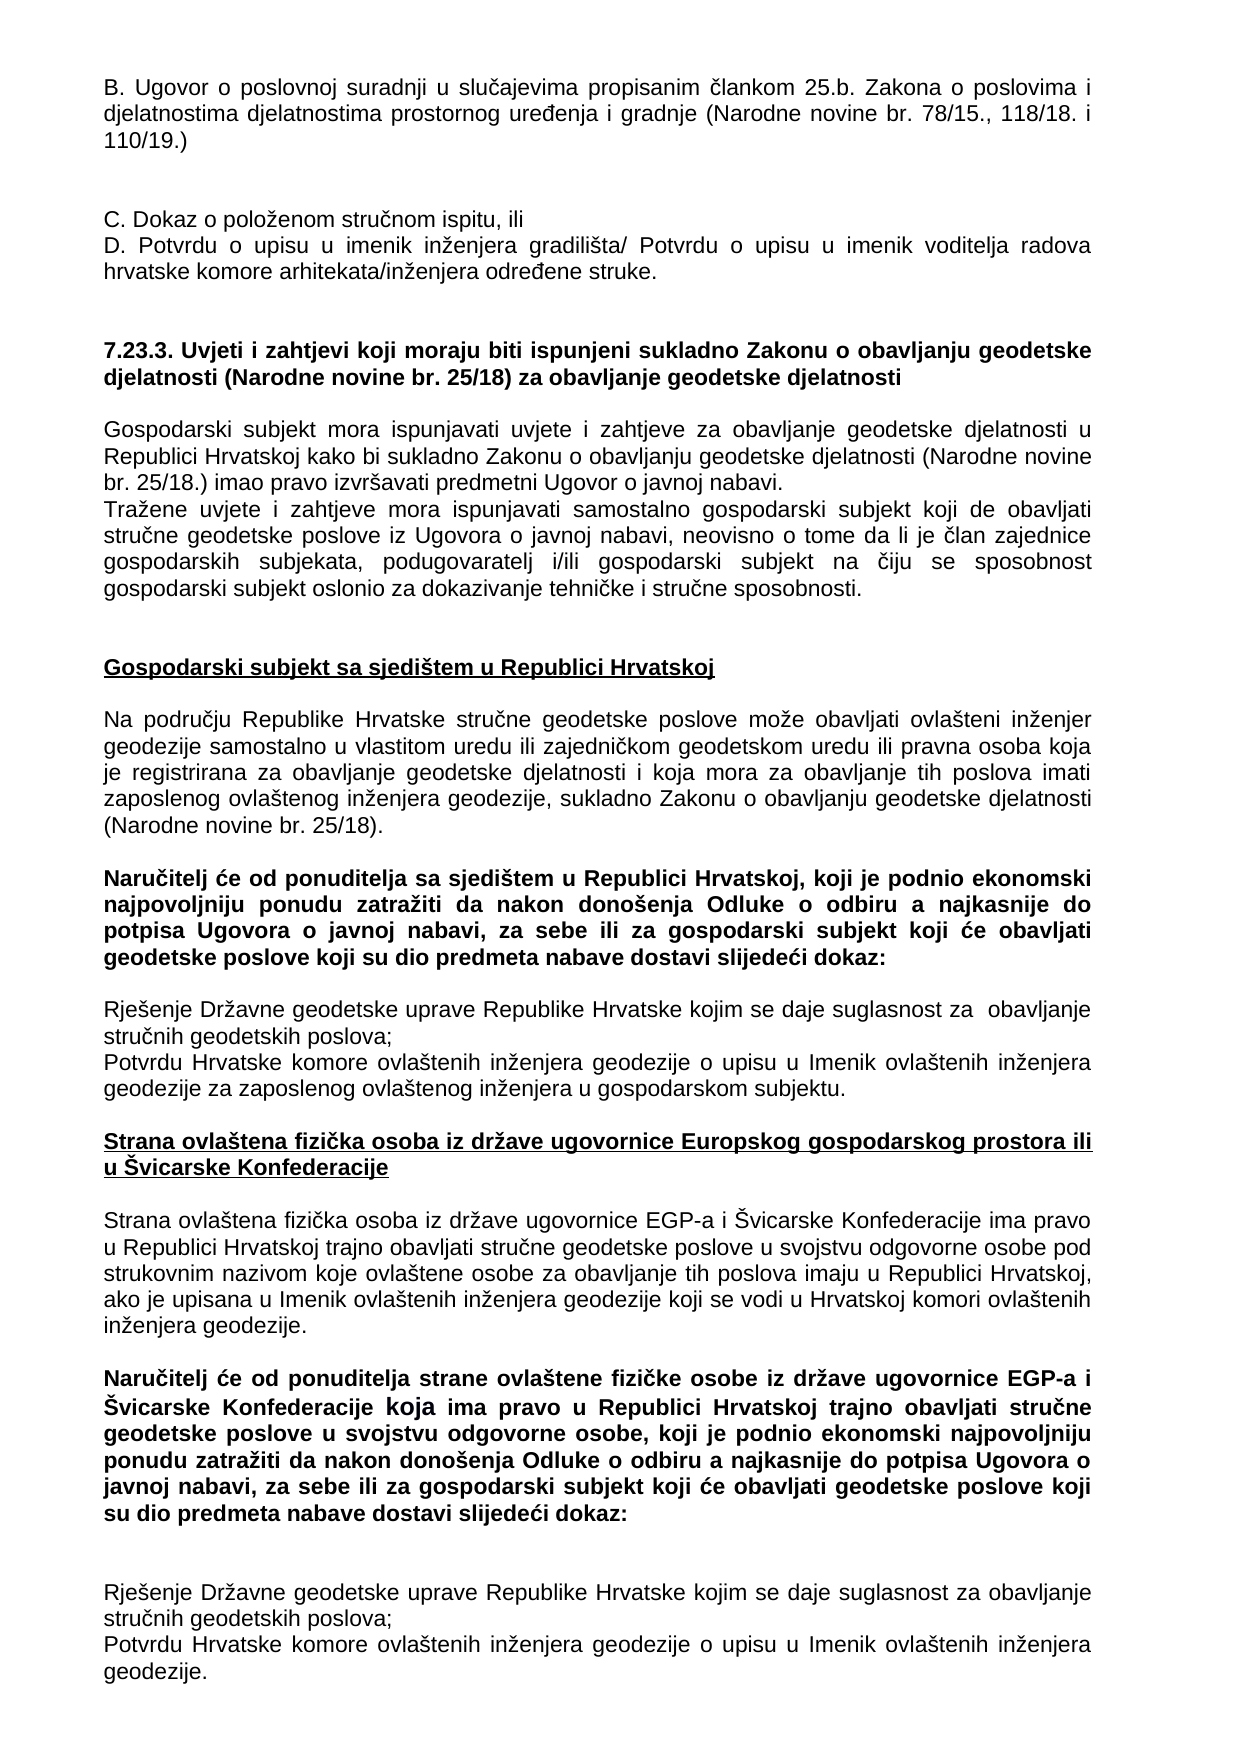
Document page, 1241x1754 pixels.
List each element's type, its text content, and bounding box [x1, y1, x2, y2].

text Strana ovlaštena fizička osoba iz države ugovornice Europskog gospodarskog prostora ili u Švicarske Konfederacije [103, 1128, 1092, 1151]
text Rješenje Državne geodetske uprave Republike Hrvatske kojim se daje suglasnost za obavljanje stručnih geodetskih poslova; [103, 1578, 1092, 1631]
text Rješenje Državne geodetske uprave Republike Hrvatske kojim se daje suglasnost za obavljanje stručnih geodetskih poslova; [103, 996, 1092, 1049]
text Naručitelj će od ponuditelja sa sjedištem u Republici Hrvatskoj, koji je podnio ekonomski najpovoljniju ponudu zatražiti da nakon donošenja Odluke o odbiru a najkasnije do potpisa Ugovora o javnoj nabavi, za sebe ili za gospodarski subjekt koji će obavljati geodetske poslove koji su dio predmeta nabave dostavi slijedeći dokaz: [103, 864, 1092, 970]
text B. Ugovor o poslovnoj suradnji u slučajevima propisanim člankom 25.b. Zakona o poslovima i djelatnostima djelatnostima prostornog uređenja i gradnje (Narodne novine br. 78/15., 118/18. i 110/19.) [103, 74, 1092, 153]
text D. Potvrdu o upisu u imenik inženjera gradilišta/ Potvrdu o upisu u imenik voditelja radova hrvatske komore arhitekata/inženjera određene struke. [103, 232, 1092, 285]
text Tražene uvjete i zahtjeve mora ispunjavati samostalno gospodarski subjekt koji de obavljati stručne geodetske poslove iz Ugovora o javnoj nabavi, neovisno o tome da li je član zajednice gospodarskih subjekata, podugovaratelj i/ili gospodarski subjekt na čiju se sposobnost gospodarski subjekt oslonio za dokazivanje tehničke i stručne sposobnosti. [103, 496, 1092, 601]
text Gospodarski subjekt sa sjedištem u Republici Hrvatskoj [103, 654, 1092, 680]
text Potvrdu Hrvatske komore ovlaštenih inženjera geodezije o upisu u Imenik ovlaštenih inženjera geodezije za zaposlenog ovlaštenog inženjera u gospodarskom subjektu. [103, 1049, 1092, 1102]
text Potvrdu Hrvatske komore ovlaštenih inženjera geodezije o upisu u Imenik ovlaštenih inženjera geodezije. [103, 1631, 1092, 1684]
text Strana ovlaštena fizička osoba iz države ugovornice EGP-a i Švicarske Konfederacije ima pravo u Republici Hrvatskoj trajno obavljati stručne geodetske poslove u svojstvu odgovorne osobe pod strukovnim nazivom koje ovlaštene osobe za obavljanje tih poslova imaju u Republici Hrvatskoj, ako je upisana u Imenik ovlaštenih inženjera geodezije koji se vodi u Hrvatskoj komori ovlaštenih inženjera geodezije. [103, 1207, 1092, 1339]
text Naručitelj će od ponuditelja strane ovlaštene fizičke osobe iz države ugovornice EGP-a i Švicarske Konfederacije koja ima pravo u Republici Hrvatskoj trajno obavljati stručne geodetske poslove u svojstvu odgovorne osobe, koji je podnio ekonomski najpovoljniju ponudu zatražiti da nakon donošenja Odluke o odbiru a najkasnije do potpisa Ugovora o javnoj nabavi, za sebe ili za gospodarski subjekt koji će obavljati geodetske poslove koji su dio predmeta nabave dostavi slijedeći dokaz: [103, 1365, 1092, 1526]
text Strana ovlaštena fizička osoba iz države ugovornice Europskog gospodarskog prostora ili u Švicarske Konfederacije [103, 1152, 1092, 1181]
text Gospodarski subjekt mora ispunjavati uvjete i zahtjeve za obavljanje geodetske djelatnosti u Republici Hrvatskoj kako bi sukladno Zakonu o obavljanju geodetske djelatnosti (Narodne novine br. 25/18.) imao pravo izvršavati predmetni Ugovor o javnoj nabavi. [103, 416, 1092, 496]
text 7.23.3. Uvjeti i zahtjevi koji moraju biti ispunjeni sukladno Zakonu o obavljanju geodetske djelatnosti (Narodne novine br. 25/18) za obavljanje geodetske djelatnosti [103, 337, 1092, 390]
text Na području Republike Hrvatske stručne geodetske poslove može obavljati ovlašteni inženjer geodezije samostalno u vlastitom uredu ili zajedničkom geodetskom uredu ili pravna osoba koja je registrirana za obavljanje geodetske djelatnosti i koja mora za obavljanje tih poslova imati zaposlenog ovlaštenog inženjera geodezije, sukladno Zakonu o obavljanju geodetske djelatnosti (Narodne novine br. 25/18). [103, 706, 1092, 838]
text C. Dokaz o položenom stručnom ispitu, ili [103, 206, 1092, 232]
